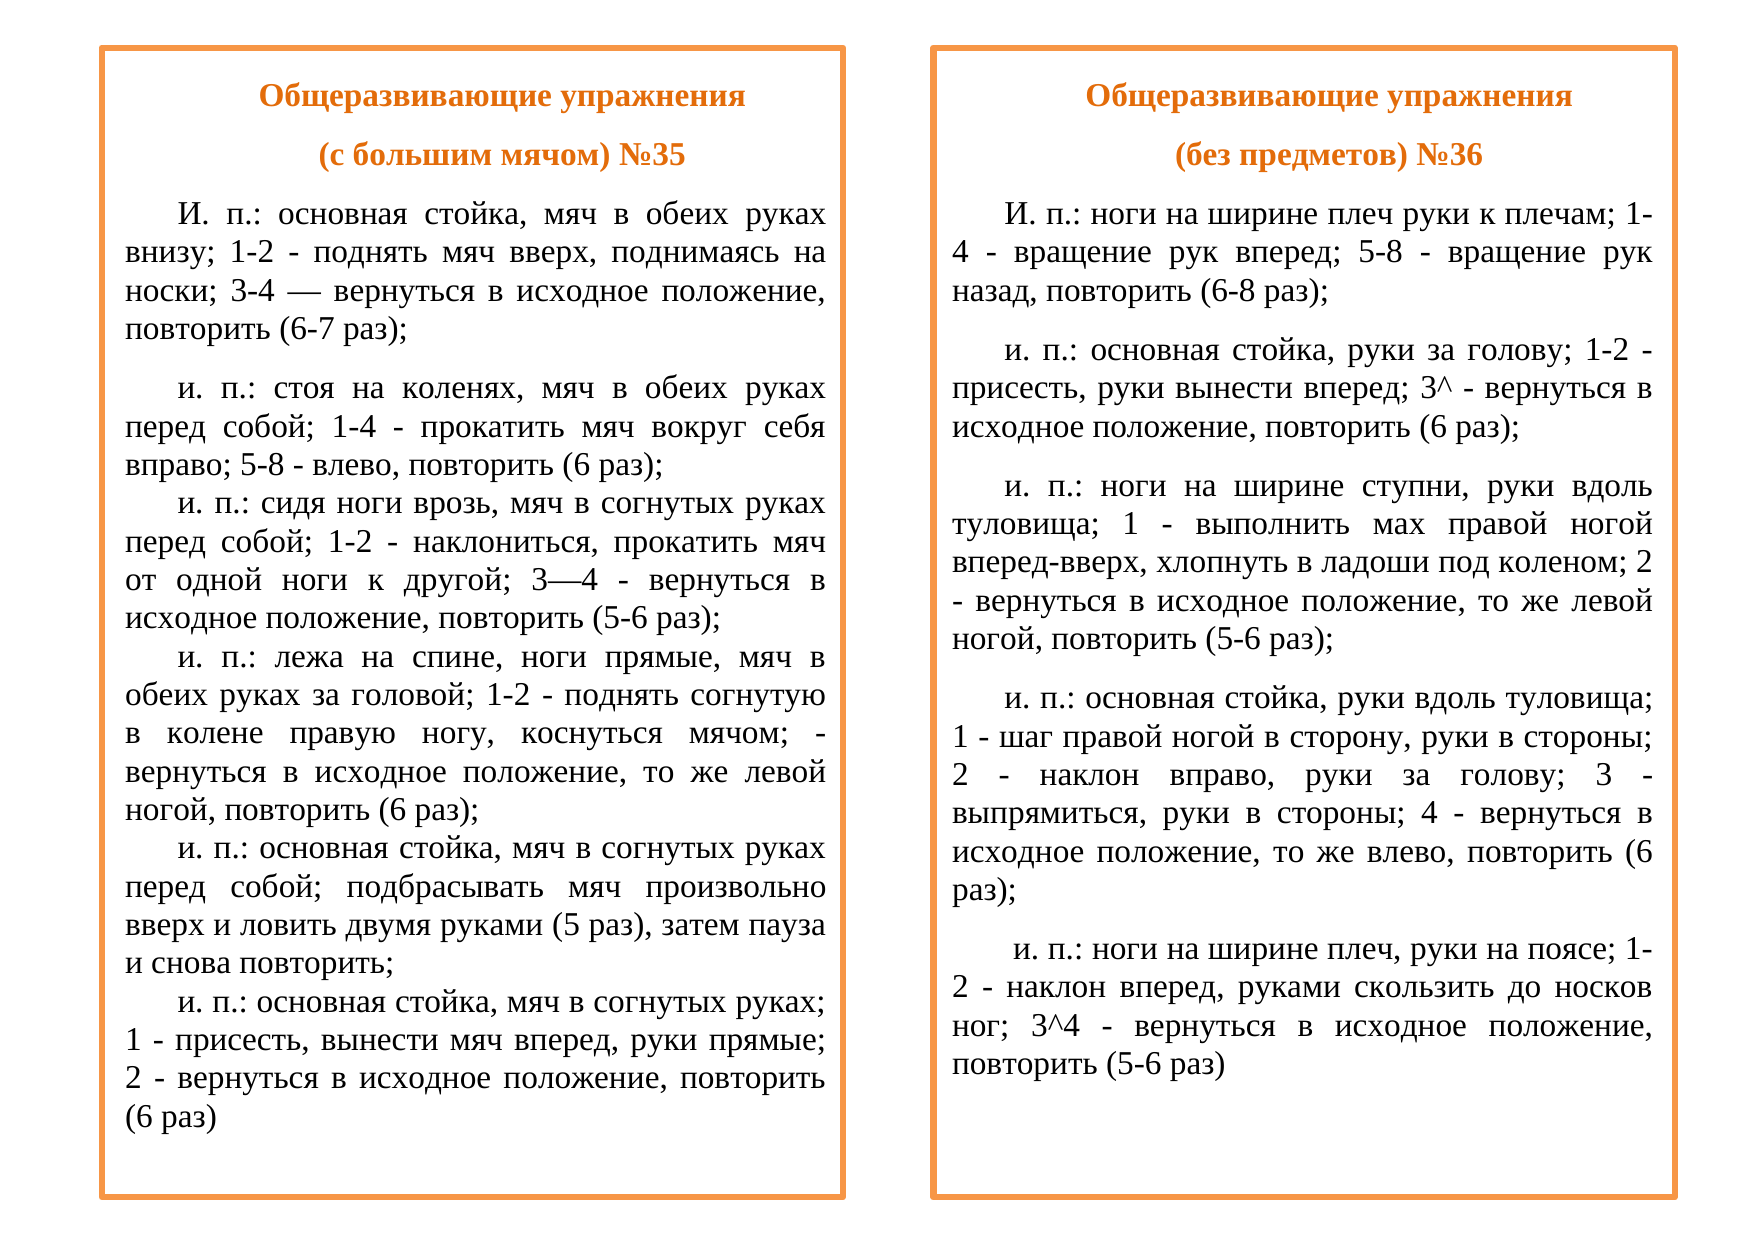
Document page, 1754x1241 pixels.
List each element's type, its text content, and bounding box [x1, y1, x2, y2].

text и. п.: ноги на ширине ступни, руки вдоль туловища; 1 - выполнить мах правой ногой вперед-вверх, хлопнуть в ладоши под коленом; 2 - вернуться в исходное положение, то же левой ногой, повторить (5-6 раз); [952, 465, 1654, 657]
text и. п.: основная стойка, мяч в согнутых руках; 1 - присесть, вынести мяч вперед, руки прямые; 2 - вернуться в исходное положение, повторить (6 раз) [125, 981, 827, 1134]
text и. п.: основная стойка, руки за голову; 1-2 - присесть, руки вынести вперед; 3^ - вернуться в исходное положение, повторить (6 раз); [952, 329, 1654, 444]
text и. п.: основная стойка, руки вдоль туловища; 1 - шаг правой ногой в сторону, руки в стороны; 2 - наклон вправо, руки за голову; 3 - выпрямиться, руки в стороны; 4 - вернуться в исходное положение, то же влево, повторить (6 раз); [952, 677, 1654, 907]
text И. п.: ноги на ширине плеч руки к плечам; 1-4 - вращение рук вперед; 5-8 - вращение рук назад, повторить (6-8 раз); [952, 193, 1654, 308]
text (с большим мячом) №35 [125, 134, 827, 172]
text и. п.: сидя ноги врозь, мяч в согнутых руках перед собой; 1-2 - наклониться, прокатить мяч от одной ноги к другой; 3—4 - вернуться в исходное положение, повторить (5-6 раз); [125, 482, 827, 636]
text и. п.: стоя на коленях, мяч в обеих руках перед собой; 1-4 - прокатить мяч вокруг себя вправо; 5-8 - влево, повторить (6 раз); [125, 367, 827, 482]
text и. п.: ноги на ширине плеч, руки на поясе; 1-2 - наклон вперед, руками скользить до носков ног; 3^4 - вернуться в исходное положение, повторить (5-6 раз) [952, 928, 1654, 1082]
text и. п.: основная стойка, мяч в согнутых руках перед собой; подбрасывать мяч произвольно вверх и ловить двумя руками (5 раз), затем пауза и снова повторить; [125, 827, 827, 981]
text (без предметов) №36 [952, 134, 1654, 172]
text И. п.: основная стойка, мяч в обеих руках внизу; 1-2 - поднять мяч вверх, поднимаясь на носки; 3-4 — вернуться в исходное положение, повторить (6-7 раз); [125, 193, 827, 347]
text Общеразвивающие упражнения [952, 75, 1654, 113]
text Общеразвивающие упражнения [125, 75, 827, 113]
text и. п.: лежа на спине, ноги прямые, мяч в обеих руках за головой; 1-2 - поднять согнутую в колене правую ногу, коснуться мячом; - вернуться в исходное положение, то же левой ногой, повторить (6 раз); [125, 636, 827, 827]
